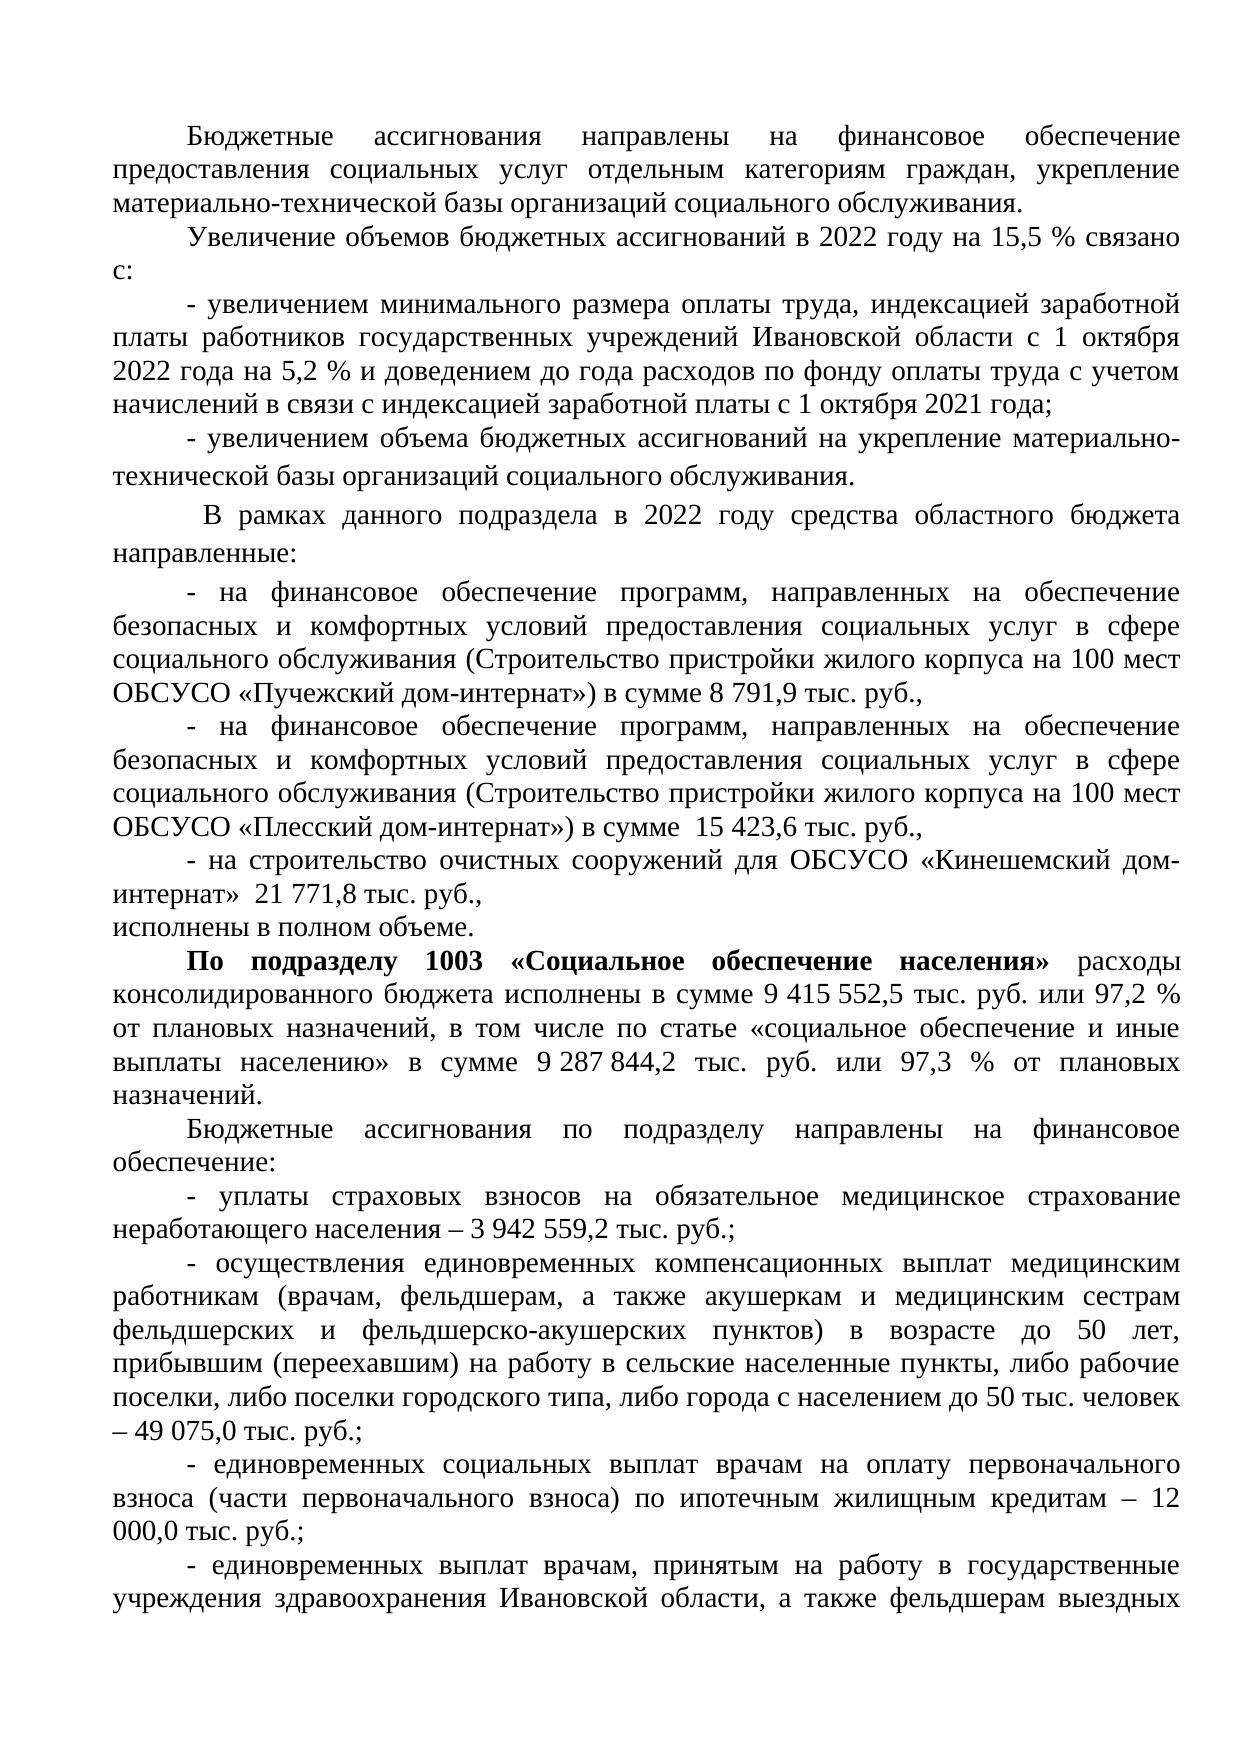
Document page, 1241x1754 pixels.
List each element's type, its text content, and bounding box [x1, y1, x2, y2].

text - увеличением минимального размера оплаты труда, индексацией заработной платы работников государственных учреждений Ивановской области с 1 октября 2022 года на 5,2 % и доведением до года расходов по фонду оплаты труда с учетом начислений в связи с индексацией заработной платы с 1 октября 2021 года; [112, 286, 1181, 420]
text Бюджетные ассигнования по подразделу направлены на финансовое обеспечение: [112, 1111, 1181, 1178]
text - единовременных социальных выплат врачам на оплату первоначального взноса (части первоначального взноса) по ипотечным жилищным кредитам – 12 000,0 тыс. руб.; [112, 1446, 1181, 1547]
text - осуществления единовременных компенсационных выплат медицинским работникам (врачам, фельдшерам, а также акушеркам и медицинским сестрам фельдшерских и фельдшерско-акушерских пунктов) в возрасте до 50 лет, прибывшим (переехавшим) на работу в сельские населенные пункты, либо рабочие поселки, либо поселки городского типа, либо города с населением до 50 тыс. человек – 49 075,0 тыс. руб.; [112, 1245, 1181, 1446]
text - увеличением объема бюджетных ассигнований на укрепление материально-технической базы организаций социального обслуживания. [112, 420, 1181, 492]
text Бюджетные ассигнования направлены на финансовое обеспечение предоставления социальных услуг отдельным категориям граждан, укрепление материально-технической базы организаций социального обслуживания. [112, 118, 1181, 219]
text - на строительство очистных сооружений для ОБСУСО «Кинешемский дом-интернат» 21 771,8 тыс. руб., [112, 842, 1181, 909]
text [112, 1547, 1181, 1614]
text По подразделу 1003 «Социальное обеспечение населения» расходы консолидированного бюджета исполнены в сумме 9 415 552,5 тыс. руб. или 97,2 % от плановых назначений, в том числе по статье «социальное обеспечение и иные выплаты населению» в сумме 9 287 844,2 тыс. руб. или 97,3 % от плановых назначений. [112, 943, 1181, 1111]
text В рамках данного подраздела в 2022 году средства областного бюджета направленные: [112, 497, 1181, 569]
text - на финансовое обеспечение программ, направленных на обеспечение безопасных и комфортных условий предоставления социальных услуг в сфере социального обслуживания (Строительство пристройки жилого корпуса на 100 мест ОБСУСО «Плесский дом-интернат») в сумме 15 423,6 тыс. руб., [112, 708, 1181, 842]
text - на финансовое обеспечение программ, направленных на обеспечение безопасных и комфортных условий предоставления социальных услуг в сфере социального обслуживания (Строительство пристройки жилого корпуса на 100 мест ОБСУСО «Пучежский дом-интернат») в сумме 8 791,9 тыс. руб., [112, 574, 1181, 708]
text Увеличение объемов бюджетных ассигнований в 2022 году на 15,5 % связано с: [112, 219, 1181, 286]
text - уплаты страховых взносов на обязательное медицинское страхование неработающего населения – 3 942 559,2 тыс. руб.; [112, 1178, 1181, 1245]
text исполнены в полном объеме. [112, 909, 1181, 943]
